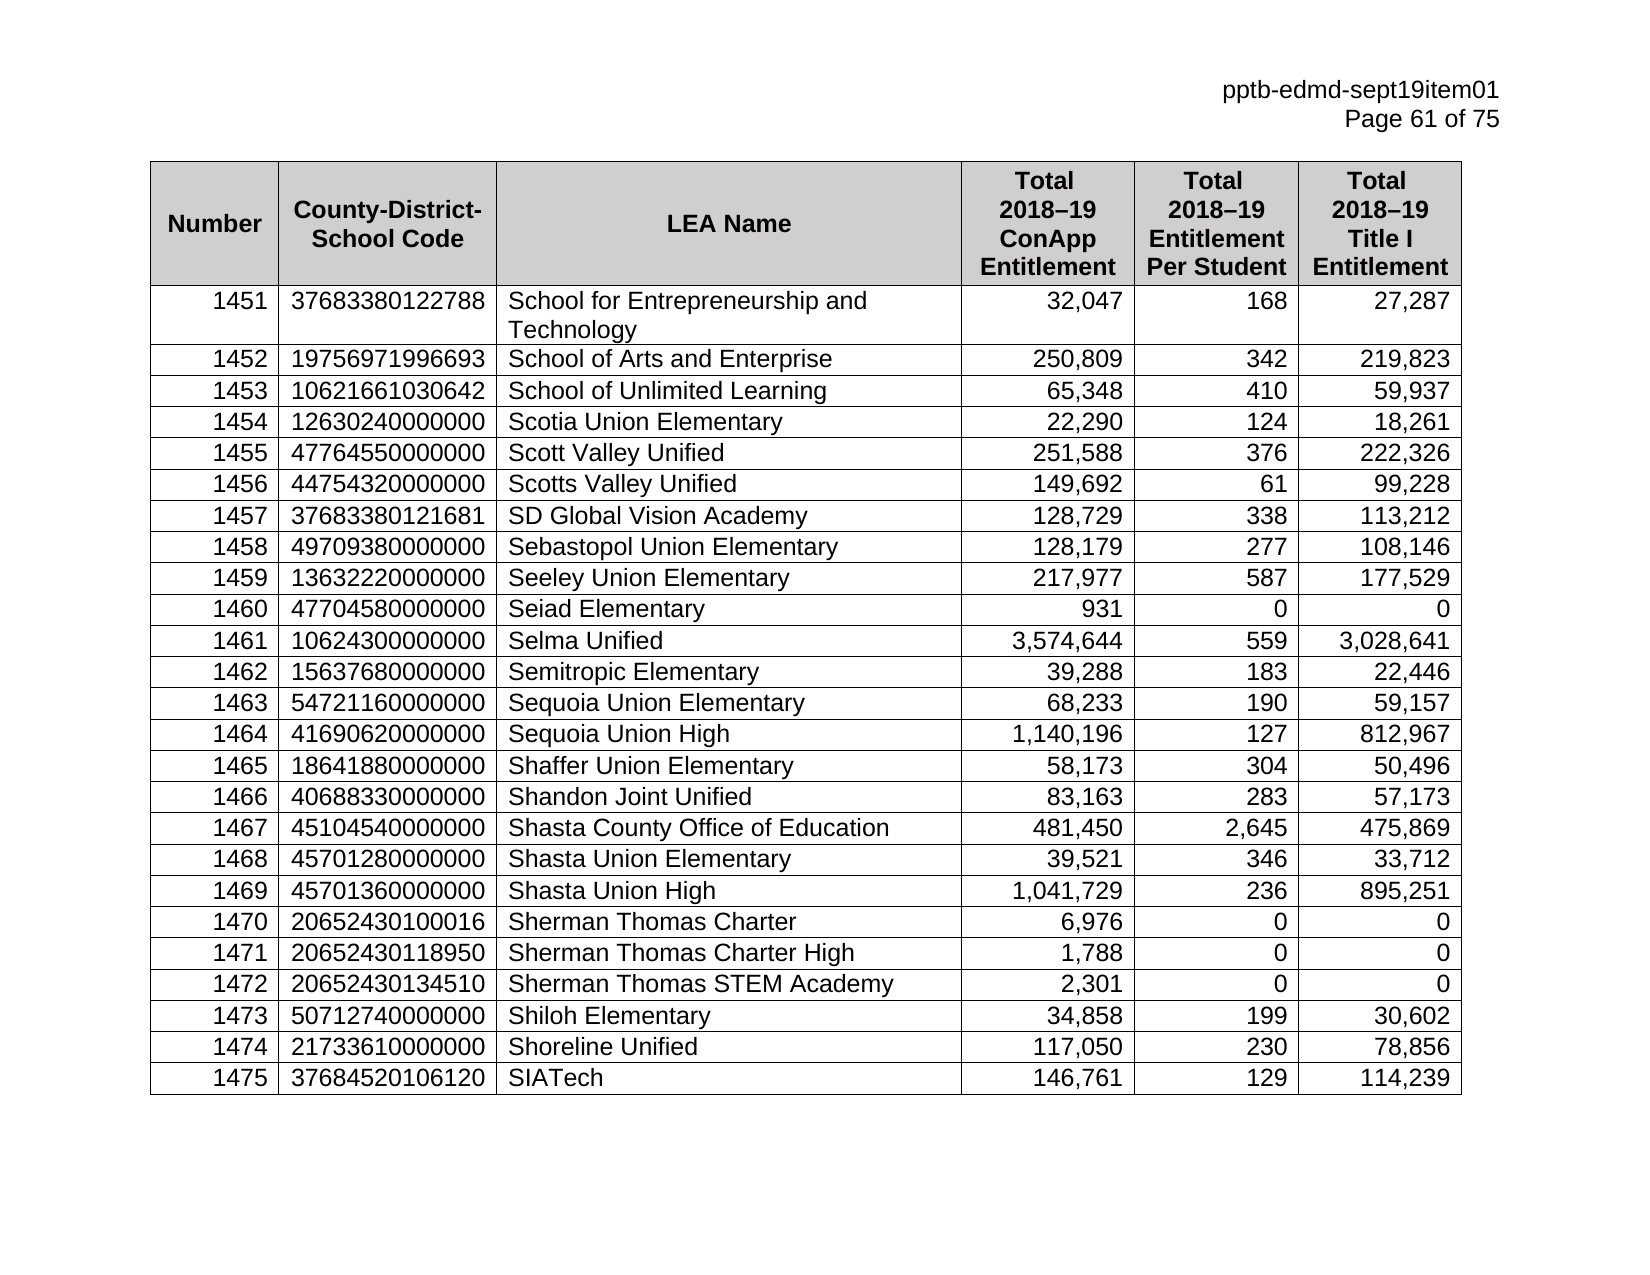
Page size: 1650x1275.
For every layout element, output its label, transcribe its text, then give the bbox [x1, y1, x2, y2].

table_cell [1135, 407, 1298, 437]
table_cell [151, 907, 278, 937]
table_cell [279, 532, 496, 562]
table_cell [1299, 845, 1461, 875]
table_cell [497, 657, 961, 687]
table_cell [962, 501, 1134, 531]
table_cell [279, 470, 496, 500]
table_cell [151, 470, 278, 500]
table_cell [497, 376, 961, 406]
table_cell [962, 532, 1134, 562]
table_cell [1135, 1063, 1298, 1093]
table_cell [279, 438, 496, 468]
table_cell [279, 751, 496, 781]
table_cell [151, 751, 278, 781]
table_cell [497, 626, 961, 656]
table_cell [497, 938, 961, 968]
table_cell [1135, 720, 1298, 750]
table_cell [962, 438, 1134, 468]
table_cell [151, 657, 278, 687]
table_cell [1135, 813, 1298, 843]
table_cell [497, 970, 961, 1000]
table_header Total 2018–19 Entitlement Per Student [1135, 162, 1298, 285]
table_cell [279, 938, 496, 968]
table_header Total 2018–19 Title I Entitlement [1299, 162, 1461, 285]
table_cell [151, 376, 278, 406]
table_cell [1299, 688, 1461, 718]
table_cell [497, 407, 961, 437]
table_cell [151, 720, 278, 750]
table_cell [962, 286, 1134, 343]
table_header Total 2018–19 ConApp Entitlement [962, 162, 1134, 285]
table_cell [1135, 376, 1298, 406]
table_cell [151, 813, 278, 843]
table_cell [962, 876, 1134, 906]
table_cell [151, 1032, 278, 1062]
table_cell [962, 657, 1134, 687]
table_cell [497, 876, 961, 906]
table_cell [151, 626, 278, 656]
table_header Number [151, 162, 278, 285]
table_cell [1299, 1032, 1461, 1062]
table_header LEA Name [497, 162, 961, 285]
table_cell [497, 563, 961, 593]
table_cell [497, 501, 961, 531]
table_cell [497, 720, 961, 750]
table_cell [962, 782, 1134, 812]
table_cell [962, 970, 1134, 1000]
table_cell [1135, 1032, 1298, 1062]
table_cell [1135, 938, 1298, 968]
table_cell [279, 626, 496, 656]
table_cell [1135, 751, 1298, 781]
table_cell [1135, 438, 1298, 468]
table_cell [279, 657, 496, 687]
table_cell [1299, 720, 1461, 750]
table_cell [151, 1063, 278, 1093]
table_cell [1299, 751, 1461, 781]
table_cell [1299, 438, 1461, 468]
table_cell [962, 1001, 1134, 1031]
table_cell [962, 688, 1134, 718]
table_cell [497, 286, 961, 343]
table_header County-District-School Code [279, 162, 496, 285]
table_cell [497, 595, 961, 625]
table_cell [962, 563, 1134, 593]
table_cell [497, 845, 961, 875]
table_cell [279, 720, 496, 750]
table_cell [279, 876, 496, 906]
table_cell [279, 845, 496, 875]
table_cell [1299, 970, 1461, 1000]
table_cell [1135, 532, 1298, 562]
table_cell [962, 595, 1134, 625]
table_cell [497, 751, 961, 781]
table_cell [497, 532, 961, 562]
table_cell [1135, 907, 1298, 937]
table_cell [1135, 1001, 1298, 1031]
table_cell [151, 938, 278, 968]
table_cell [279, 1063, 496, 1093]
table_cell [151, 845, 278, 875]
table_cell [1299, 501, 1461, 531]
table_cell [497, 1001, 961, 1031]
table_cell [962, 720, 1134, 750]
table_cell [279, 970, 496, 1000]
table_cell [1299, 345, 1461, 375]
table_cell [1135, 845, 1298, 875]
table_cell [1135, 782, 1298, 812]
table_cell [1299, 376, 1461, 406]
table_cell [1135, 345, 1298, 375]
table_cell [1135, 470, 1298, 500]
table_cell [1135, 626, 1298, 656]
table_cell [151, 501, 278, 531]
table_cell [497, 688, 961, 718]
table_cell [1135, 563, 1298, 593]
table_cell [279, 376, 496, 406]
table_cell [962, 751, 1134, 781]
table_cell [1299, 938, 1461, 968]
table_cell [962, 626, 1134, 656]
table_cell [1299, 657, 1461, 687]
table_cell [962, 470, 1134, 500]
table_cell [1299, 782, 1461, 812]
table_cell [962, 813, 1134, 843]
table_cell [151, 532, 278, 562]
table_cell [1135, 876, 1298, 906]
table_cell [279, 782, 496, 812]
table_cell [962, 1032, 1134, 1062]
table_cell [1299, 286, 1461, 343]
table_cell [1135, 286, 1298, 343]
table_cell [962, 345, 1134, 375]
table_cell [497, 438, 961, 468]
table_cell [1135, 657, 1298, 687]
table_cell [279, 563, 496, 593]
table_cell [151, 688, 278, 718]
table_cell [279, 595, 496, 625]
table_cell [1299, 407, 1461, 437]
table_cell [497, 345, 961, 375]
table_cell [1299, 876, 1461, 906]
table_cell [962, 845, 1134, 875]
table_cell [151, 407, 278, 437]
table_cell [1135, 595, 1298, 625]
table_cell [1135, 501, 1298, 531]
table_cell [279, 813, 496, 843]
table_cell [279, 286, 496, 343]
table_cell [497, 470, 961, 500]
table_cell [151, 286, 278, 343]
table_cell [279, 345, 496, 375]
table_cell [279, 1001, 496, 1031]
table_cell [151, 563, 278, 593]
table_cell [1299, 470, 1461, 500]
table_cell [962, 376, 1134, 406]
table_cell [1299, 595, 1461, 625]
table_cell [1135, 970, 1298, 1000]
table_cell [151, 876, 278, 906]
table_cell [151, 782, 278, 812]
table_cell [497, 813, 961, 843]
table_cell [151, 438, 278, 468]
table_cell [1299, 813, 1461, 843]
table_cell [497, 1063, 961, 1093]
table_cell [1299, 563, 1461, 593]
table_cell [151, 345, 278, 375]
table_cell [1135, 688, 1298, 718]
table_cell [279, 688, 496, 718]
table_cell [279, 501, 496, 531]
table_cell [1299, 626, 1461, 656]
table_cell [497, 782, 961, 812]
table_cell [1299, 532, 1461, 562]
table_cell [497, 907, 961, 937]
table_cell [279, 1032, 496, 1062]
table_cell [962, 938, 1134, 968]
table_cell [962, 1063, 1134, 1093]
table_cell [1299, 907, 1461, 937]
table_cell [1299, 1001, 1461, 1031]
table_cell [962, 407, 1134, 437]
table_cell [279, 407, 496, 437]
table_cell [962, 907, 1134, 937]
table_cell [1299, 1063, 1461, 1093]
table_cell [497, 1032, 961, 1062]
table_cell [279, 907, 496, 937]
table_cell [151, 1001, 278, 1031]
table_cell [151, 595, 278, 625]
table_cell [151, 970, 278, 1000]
